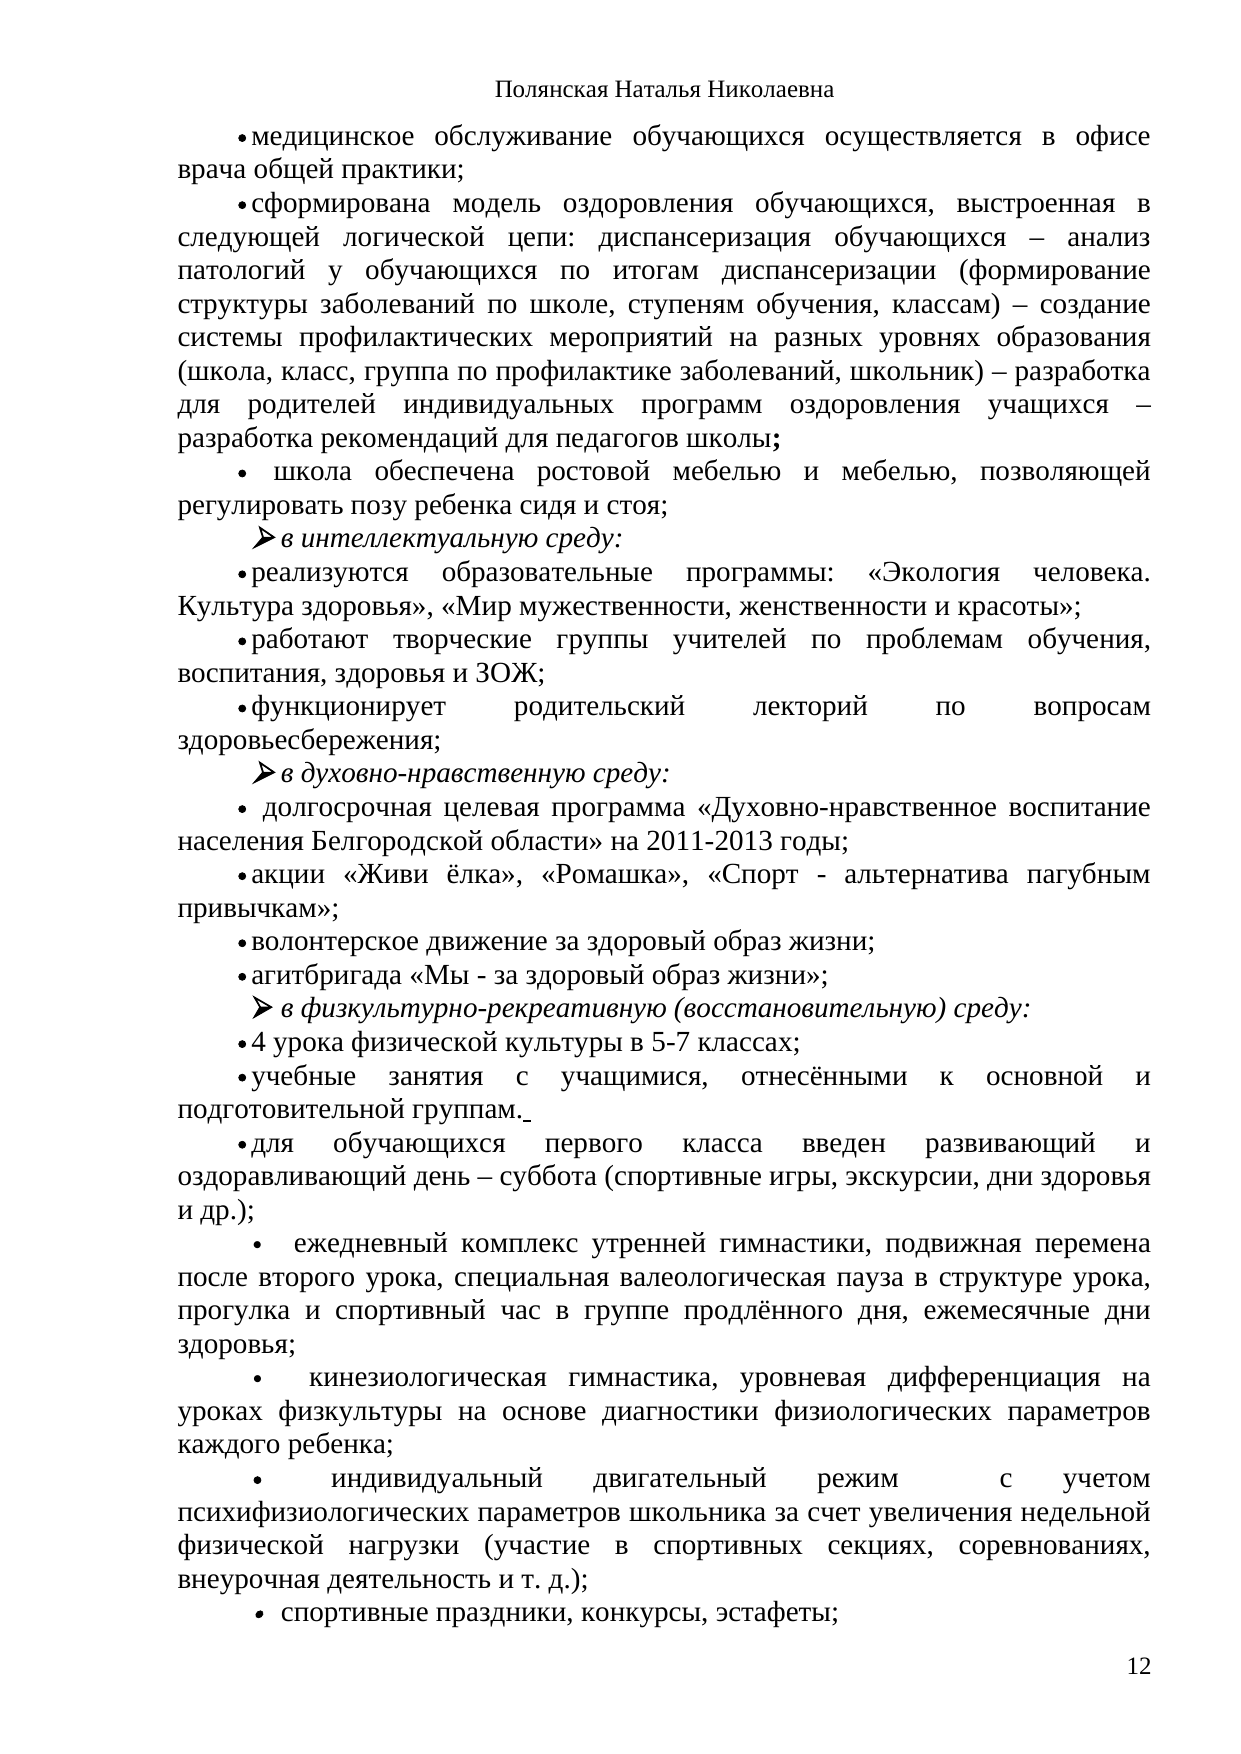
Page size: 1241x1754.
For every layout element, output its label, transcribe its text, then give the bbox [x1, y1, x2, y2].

list в интеллектуальную среду: [177, 521, 1152, 554]
list спортивные праздники, конкурсы, эстафеты; [177, 1594, 1152, 1628]
list ежедневный комплекс утренней гимнастики, подвижная перемена после второго урока, специальная валеологическая пауза в структуре урока, прогулка и спортивный час в группе продлённого дня, ежемесячные дни здоровья; [177, 1225, 1152, 1359]
list в духовно-нравственную среду: [177, 756, 1152, 789]
list индивидуальный двигательный режим с учетом психифизиологических параметров школьника за счет увеличения недельной физической нагрузки (участие в спортивных секциях, соревнованиях, внеурочная деятельность и т. д.); [177, 1460, 1152, 1594]
list школа обеспечена ростовой мебелью и мебелью, позволяющей регулировать позу ребенка сидя и стоя; [177, 453, 1152, 521]
list работают творческие группы учителей по проблемам обучения, воспитания, здоровья и ЗОЖ; [177, 621, 1152, 688]
list 4 урока физической культуры в 5-7 классах; [177, 1024, 1152, 1058]
list для обучающихся первого класса введен развивающий и оздоравливающий день – суббота (спортивные игры, экскурсии, дни здоровья и др.); [177, 1125, 1152, 1225]
list волонтерское движение за здоровый образ жизни; [177, 923, 1152, 957]
list долгосрочная целевая программа «Духовно-нравственное воспитание населения Белгородской области» на 2011-2013 годы; [177, 789, 1152, 856]
list функционирует родительский лекторий по вопросам здоровьесбережения; [177, 688, 1152, 756]
list сформирована модель оздоровления обучающихся, выстроенная в следующей логической цепи: диспансеризация обучающихся – анализ патологий у обучающихся по итогам диспансеризации (формирование структуры заболеваний по школе, ступеням обучения, классам) – создание системы профилактических мероприятий на разных уровнях образования (школа, класс, группа по профилактике заболеваний, школьник) – разработка для родителей индивидуальных программ оздоровления учащихся – разработка рекомендаций для педагогов школы; [177, 185, 1152, 453]
list в физкультурно-рекреативную (восстановительную) среду: [177, 990, 1152, 1024]
list акции «Живи ёлка», «Ромашка», «Спорт - альтернатива пагубным привычкам»; [177, 856, 1152, 923]
list учебные занятия с учащимися, отнесёнными к основной и подготовительной группам. [177, 1058, 1152, 1125]
list кинезиологическая гимнастика, уровневая дифференциация на уроках физкультуры на основе диагностики физиологических параметров каждого ребенка; [177, 1359, 1152, 1460]
list медицинское обслуживание обучающихся осуществляется в офисе врача общей практики; [177, 118, 1152, 185]
list реализуются образовательные программы: «Экология человека. Культура здоровья», «Мир мужественности, женственности и красоты»; [177, 554, 1152, 621]
list агитбригада «Мы - за здоровый образ жизни»; [177, 957, 1152, 990]
